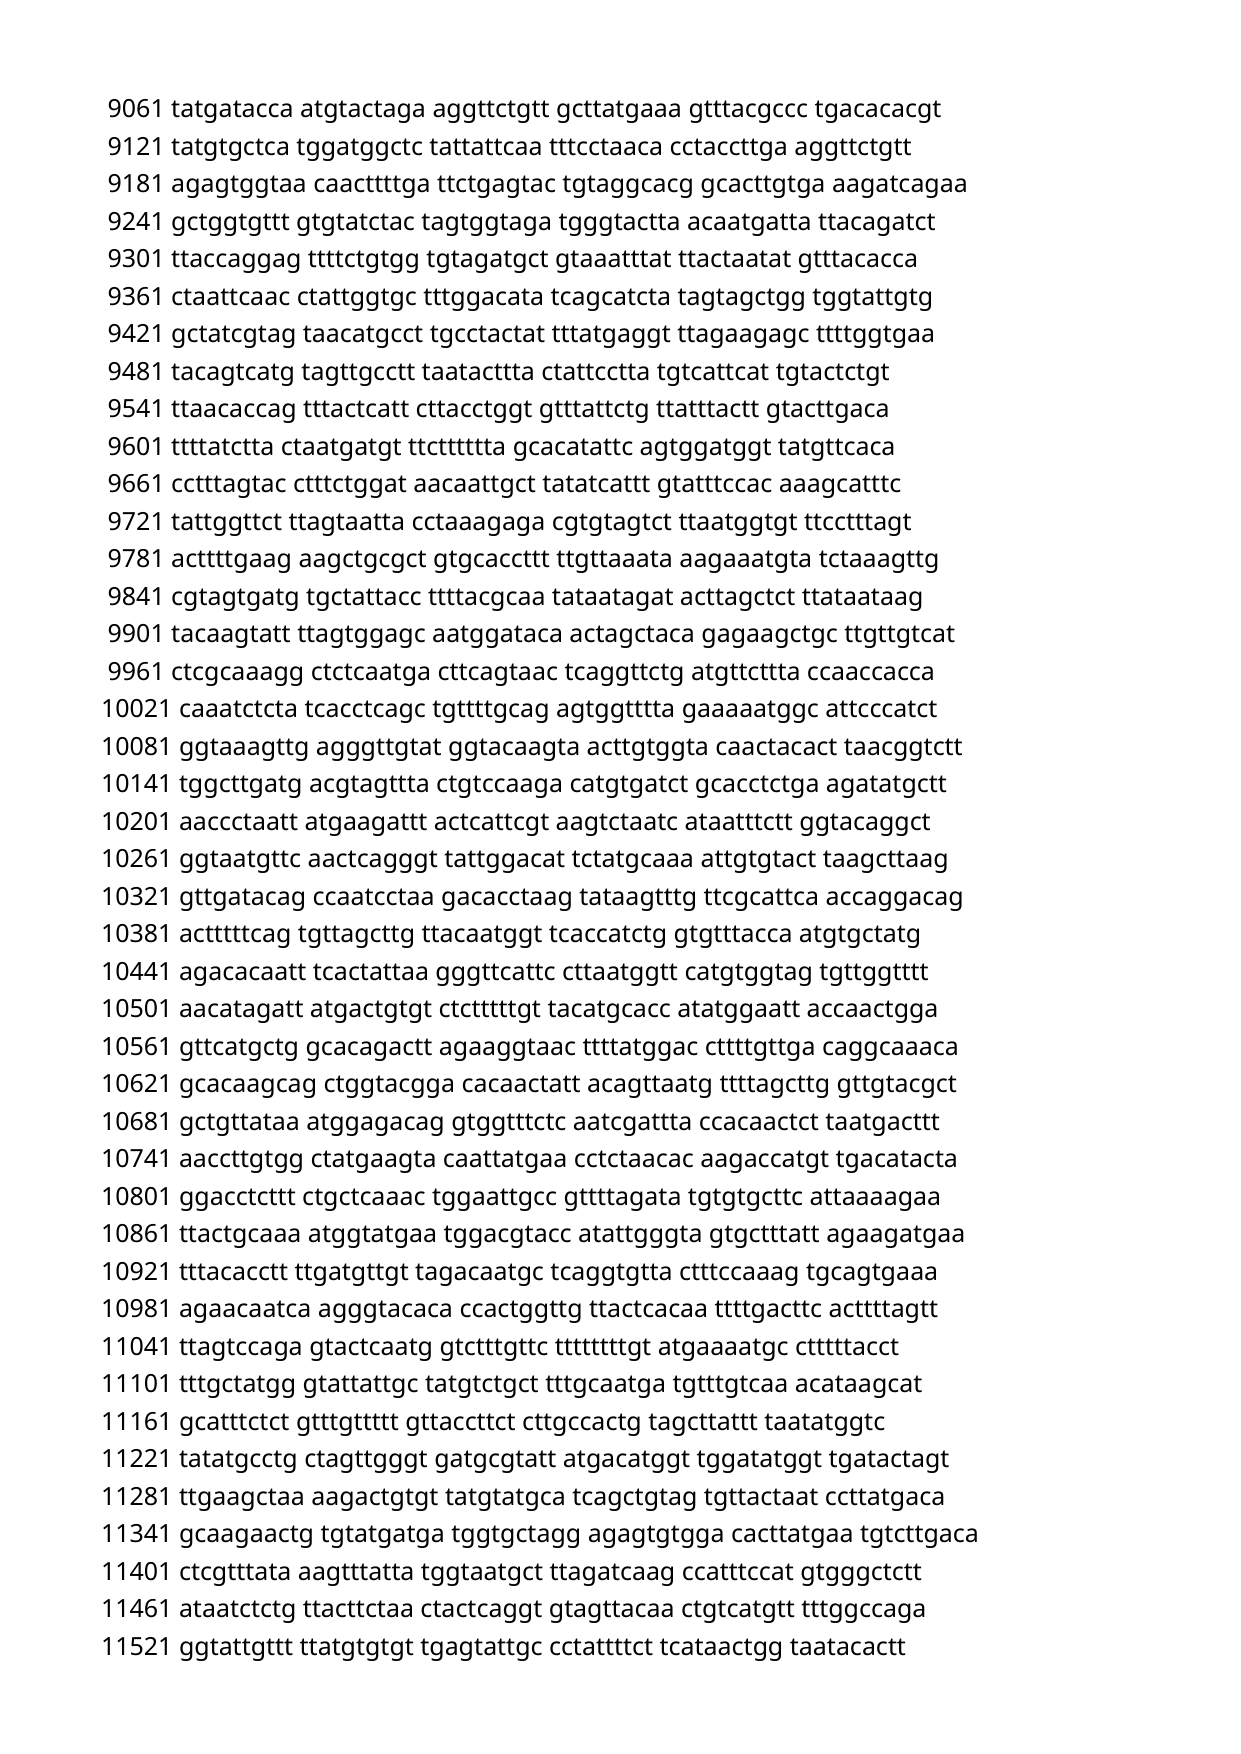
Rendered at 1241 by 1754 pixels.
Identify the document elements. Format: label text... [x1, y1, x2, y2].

text 9181 agagtggtaa caacttttga ttctgagtac tgtaggcacg gcacttgtga aagatcagaa [75, 164, 1165, 202]
text 11461 ataatctctg ttacttctaa ctactcaggt gtagttacaa ctgtcatgtt tttggccaga [75, 1589, 1165, 1627]
text 10981 agaacaatca agggtacaca ccactggttg ttactcacaa ttttgacttc acttttagtt [75, 1289, 1165, 1327]
text 10021 caaatctcta tcacctcagc tgttttgcag agtggtttta gaaaaatggc attcccatct [75, 689, 1165, 727]
text 9721 tattggttct ttagtaatta cctaaagaga cgtgtagtct ttaatggtgt ttcctttagt [75, 502, 1165, 539]
text 11161 gcatttctct gtttgttttt gttaccttct cttgccactg tagcttattt taatatggtc [75, 1402, 1165, 1439]
text 10081 ggtaaagttg agggttgtat ggtacaagta acttgtggta caactacact taacggtctt [75, 727, 1165, 764]
text 9601 ttttatctta ctaatgatgt ttctttttta gcacatattc agtggatggt tatgttcaca [75, 427, 1165, 464]
text 11101 tttgctatgg gtattattgc tatgtctgct tttgcaatga tgtttgtcaa acataagcat [75, 1364, 1165, 1402]
text 10201 aaccctaatt atgaagattt actcattcgt aagtctaatc ataatttctt ggtacaggct [75, 802, 1165, 839]
text 10621 gcacaagcag ctggtacgga cacaactatt acagttaatg ttttagcttg gttgtacgct [75, 1064, 1165, 1102]
text 9841 cgtagtgatg tgctattacc ttttacgcaa tataatagat acttagctct ttataataag [75, 577, 1165, 614]
text 11281 ttgaagctaa aagactgtgt tatgtatgca tcagctgtag tgttactaat ccttatgaca [75, 1477, 1165, 1514]
text 9361 ctaattcaac ctattggtgc tttggacata tcagcatcta tagtagctgg tggtattgtg [75, 277, 1165, 314]
text 9661 cctttagtac ctttctggat aacaattgct tatatcattt gtatttccac aaagcatttc [75, 464, 1165, 502]
text 9481 tacagtcatg tagttgcctt taatacttta ctattcctta tgtcattcat tgtactctgt [75, 352, 1165, 389]
text 9301 ttaccaggag ttttctgtgg tgtagatgct gtaaatttat ttactaatat gtttacacca [75, 239, 1165, 277]
text 9061 tatgatacca atgtactaga aggttctgtt gcttatgaaa gtttacgccc tgacacacgt [75, 89, 1165, 127]
text 11521 ggtattgttt ttatgtgtgt tgagtattgc cctattttct tcataactgg taatacactt [75, 1627, 1165, 1664]
text 11041 ttagtccaga gtactcaatg gtctttgttc ttttttttgt atgaaaatgc ctttttacct [75, 1327, 1165, 1364]
text 9241 gctggtgttt gtgtatctac tagtggtaga tgggtactta acaatgatta ttacagatct [75, 202, 1165, 239]
text 10501 aacatagatt atgactgtgt ctctttttgt tacatgcacc atatggaatt accaactgga [75, 989, 1165, 1027]
text 10681 gctgttataa atggagacag gtggtttctc aatcgattta ccacaactct taatgacttt [75, 1102, 1165, 1139]
text 9421 gctatcgtag taacatgcct tgcctactat tttatgaggt ttagaagagc ttttggtgaa [75, 314, 1165, 352]
text 10801 ggacctcttt ctgctcaaac tggaattgcc gttttagata tgtgtgcttc attaaaagaa [75, 1177, 1165, 1214]
text 10561 gttcatgctg gcacagactt agaaggtaac ttttatggac cttttgttga caggcaaaca [75, 1027, 1165, 1064]
text 9961 ctcgcaaagg ctctcaatga cttcagtaac tcaggttctg atgttcttta ccaaccacca [75, 652, 1165, 689]
text 11221 tatatgcctg ctagttgggt gatgcgtatt atgacatggt tggatatggt tgatactagt [75, 1439, 1165, 1477]
text 10921 tttacacctt ttgatgttgt tagacaatgc tcaggtgtta ctttccaaag tgcagtgaaa [75, 1252, 1165, 1289]
text 10741 aaccttgtgg ctatgaagta caattatgaa cctctaacac aagaccatgt tgacatacta [75, 1139, 1165, 1177]
text 10381 actttttcag tgttagcttg ttacaatggt tcaccatctg gtgtttacca atgtgctatg [75, 914, 1165, 952]
text 9541 ttaacaccag tttactcatt cttacctggt gtttattctg ttatttactt gtacttgaca [75, 389, 1165, 427]
text 9121 tatgtgctca tggatggctc tattattcaa tttcctaaca cctaccttga aggttctgtt [75, 127, 1165, 164]
text 10261 ggtaatgttc aactcagggt tattggacat tctatgcaaa attgtgtact taagcttaag [75, 839, 1165, 877]
text 10441 agacacaatt tcactattaa gggttcattc cttaatggtt catgtggtag tgttggtttt [75, 952, 1165, 989]
text 11341 gcaagaactg tgtatgatga tggtgctagg agagtgtgga cacttatgaa tgtcttgaca [75, 1514, 1165, 1552]
text 10321 gttgatacag ccaatcctaa gacacctaag tataagtttg ttcgcattca accaggacag [75, 877, 1165, 914]
text 9901 tacaagtatt ttagtggagc aatggataca actagctaca gagaagctgc ttgttgtcat [75, 614, 1165, 652]
text 10141 tggcttgatg acgtagttta ctgtccaaga catgtgatct gcacctctga agatatgctt [75, 764, 1165, 802]
text 11401 ctcgtttata aagtttatta tggtaatgct ttagatcaag ccatttccat gtgggctctt [75, 1552, 1165, 1589]
text 10861 ttactgcaaa atggtatgaa tggacgtacc atattgggta gtgctttatt agaagatgaa [75, 1214, 1165, 1252]
text 9781 acttttgaag aagctgcgct gtgcaccttt ttgttaaata aagaaatgta tctaaagttg [75, 539, 1165, 577]
